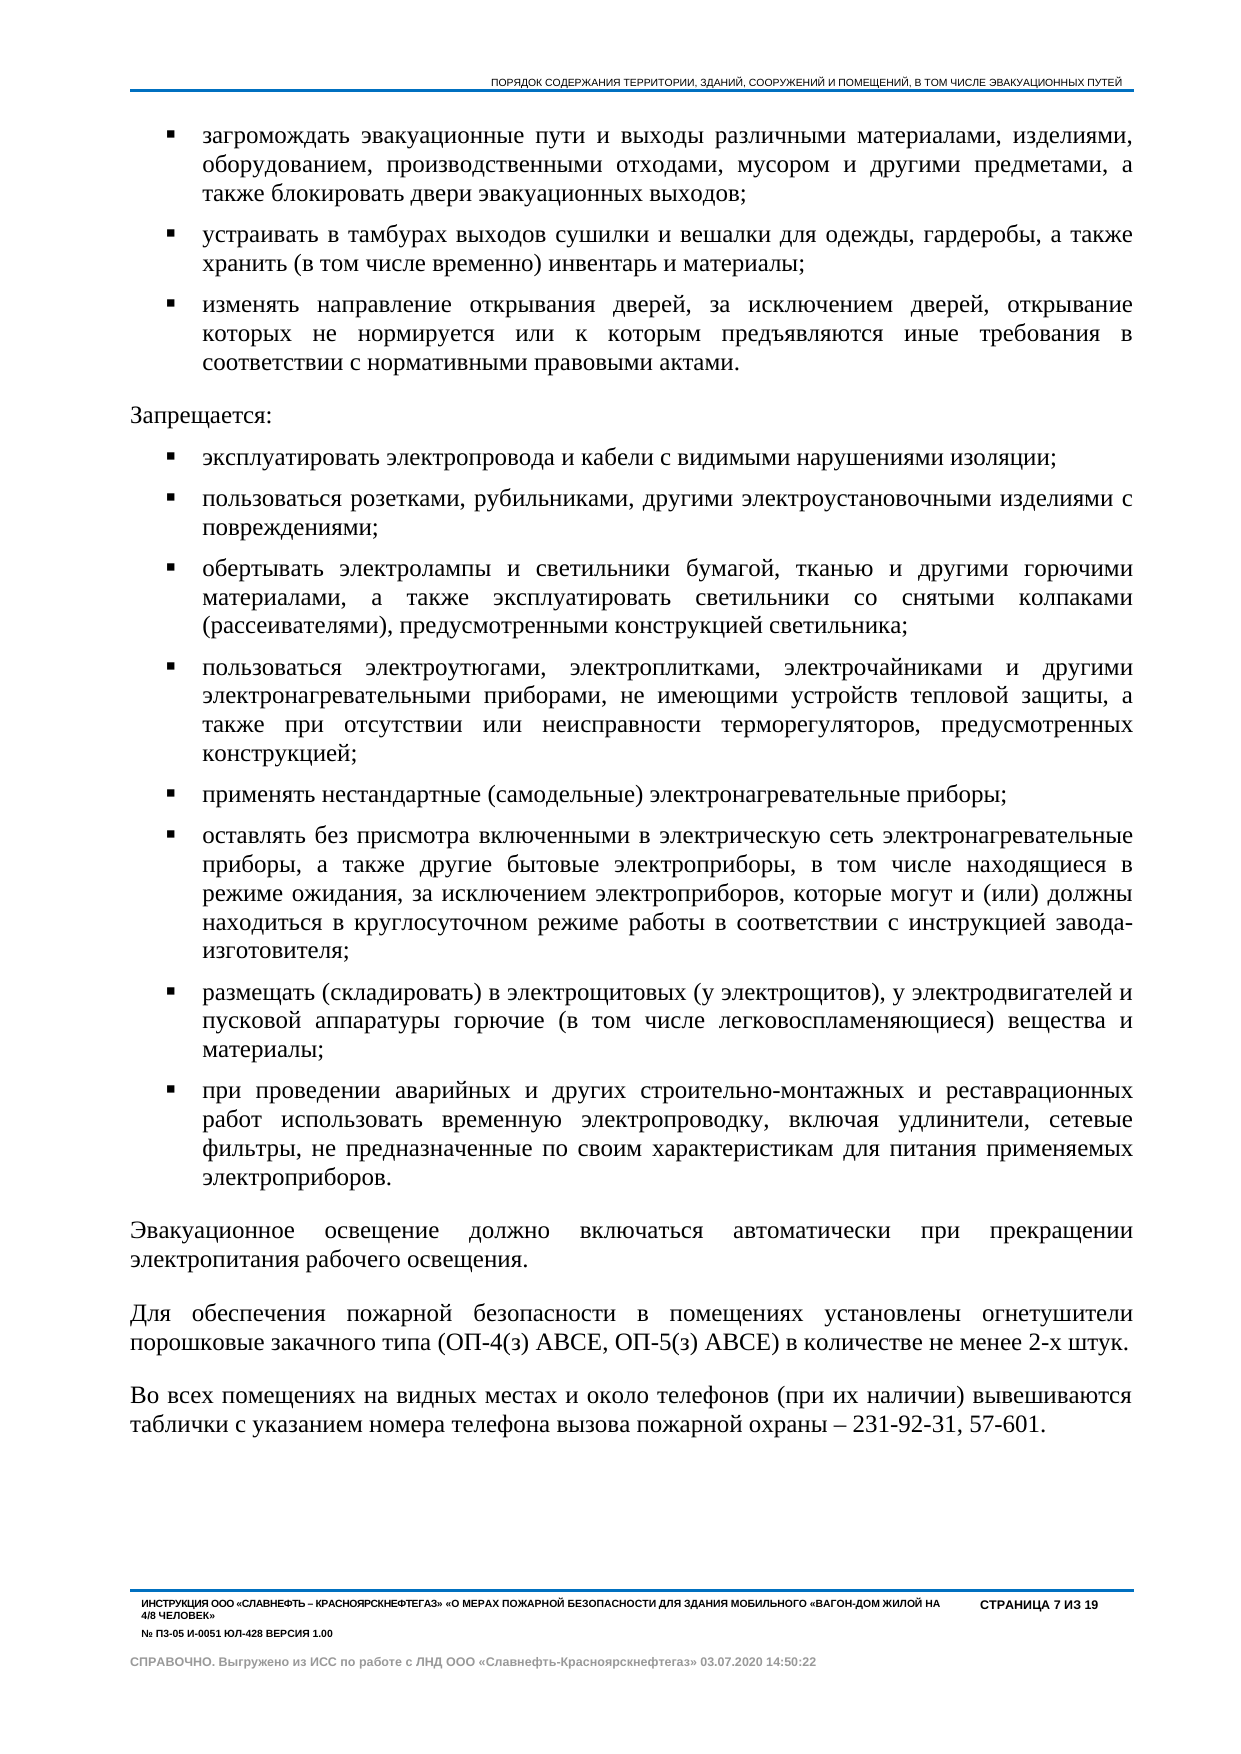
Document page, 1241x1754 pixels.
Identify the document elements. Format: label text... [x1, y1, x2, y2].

list при проведении аварийных и других строительно-монтажных и реставрационных работ использовать временную электропроводку, включая удлинители, сетевые фильтры, не предназначенные по своим характеристикам для питания применяемых электроприборов. [165, 1076, 1134, 1191]
list эксплуатировать электропровода и кабели с видимыми нарушениями изоляции; [165, 442, 1134, 471]
list оставлять без присмотра включенными в электрическую сеть электронагревательные приборы, а также другие бытовые электроприборы, в том числе находящиеся в режиме ожидания, за исключением электроприборов, которые могут и (или) должны находиться в круглосуточном режиме работы в соответствии с инструкцией завода-изготовителя; [165, 821, 1134, 964]
text Запрещается: [130, 401, 1134, 429]
list устраивать в тамбурах выходов сушилки и вешалки для одежды, гардеробы, а также хранить (в том числе временно) инвентарь и материалы; [165, 219, 1134, 277]
text Во всех помещениях на видных местах и около телефонов (при их наличии) вывешиваются таблички с указанием номера телефона вызова пожарной охраны – 231-92-31, 57-601. [130, 1381, 1134, 1438]
text Для обеспечения пожарной безопасности в помещениях установлены огнетушители порошковые закачного типа (ОП-4(з) ABCE, ОП-5(з) ABCE) в количестве не менее 2-х штук. [130, 1298, 1134, 1356]
list пользоваться розетками, рубильниками, другими электроустановочными изделиями с повреждениями; [165, 483, 1134, 541]
list размещать (складировать) в электрощитовых (у электрощитов), у электродвигателей и пусковой аппаратуры горючие (в том числе легковоспламеняющиеся) вещества и материалы; [165, 977, 1134, 1063]
list пользоваться электроутюгами, электроплитками, электрочайниками и другими электронагревательными приборами, не имеющими устройств тепловой защиты, а также при отсутствии или неисправности терморегуляторов, предусмотренных конструкцией; [165, 652, 1134, 767]
list загромождать эвакуационные пути и выходы различными материалами, изделиями, оборудованием, производственными отходами, мусором и другими предметами, а также блокировать двери эвакуационных выходов; [165, 121, 1134, 207]
list обертывать электролампы и светильники бумагой, тканью и другими горючими материалами, а также эксплуатировать светильники со снятыми колпаками (рассеивателями), предусмотренными конструкцией светильника; [165, 553, 1134, 639]
list применять нестандартные (самодельные) электронагревательные приборы; [165, 779, 1134, 808]
text Эвакуационное освещение должно включаться автоматически при прекращении электропитания рабочего освещения. [130, 1216, 1134, 1273]
list изменять направление открывания дверей, за исключением дверей, открывание которых не нормируется или к которым предъявляются иные требования в соответствии с нормативными правовыми актами. [165, 289, 1134, 376]
